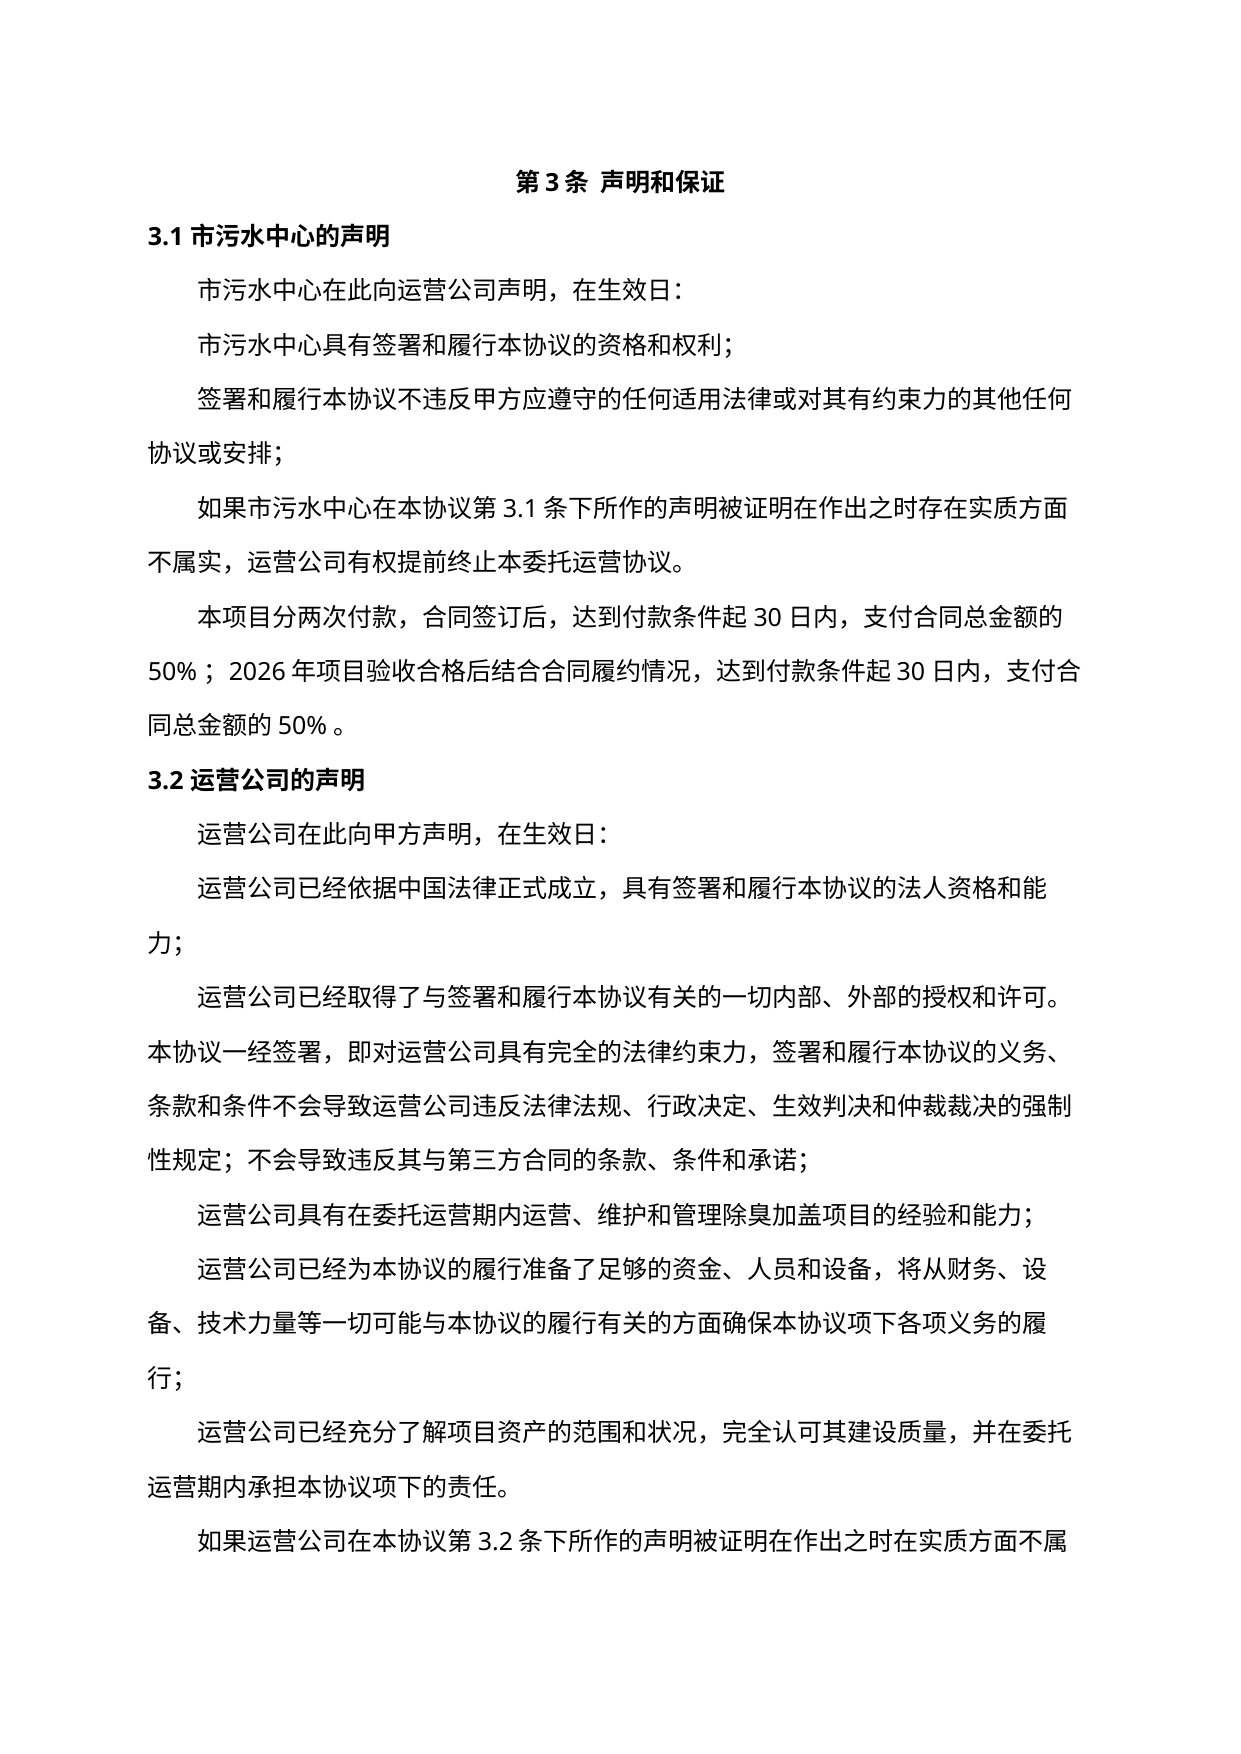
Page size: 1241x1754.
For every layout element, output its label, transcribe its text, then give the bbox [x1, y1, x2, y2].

text 本项目分两次付款，合同签订后，达到付款条件起 30 日内，支付合同总金额的50% ；2026年项目验收合格后结合合同履约情况，达到付款条件起 30 日内，支付合同总金额的50% 。 [148, 597, 1093, 742]
text 市污水中心在此向运营公司声明，在生效日： [148, 271, 1093, 307]
text 运营公司已经依据中国法律正式成立，具有签署和履行本协议的法人资格和能力； [148, 869, 1093, 959]
text 3.2 运营公司的声明 [148, 760, 1093, 796]
text 3.1 市污水中心的声明 [148, 216, 1093, 253]
text 运营公司已经充分了解项目资产的范围和状况，完全认可其建设质量，并在委托运营期内承担本协议项下的责任。 [148, 1413, 1093, 1503]
text 市污水中心具有签署和履行本协议的资格和权利； [148, 325, 1093, 361]
text 签署和履行本协议不违反甲方应遵守的任何适用法律或对其有约束力的其他任何协议或安排； [148, 379, 1093, 470]
text 运营公司具有在委托运营期内运营、维护和管理除臭加盖项目的经验和能力； [148, 1195, 1093, 1231]
text 第3条 声明和保证 [148, 162, 1093, 198]
text 运营公司已经取得了与签署和履行本协议有关的一切内部、外部的授权和许可。本协议一经签署，即对运营公司具有完全的法律约束力，签署和履行本协议的义务、条款和条件不会导致运营公司违反法律法规、行政决定、生效判决和仲裁裁决的强制性规定；不会导致违反其与第三方合同的条款、条件和承诺； [148, 978, 1093, 1177]
text 如果市污水中心在本协议第3.1条下所作的声明被证明在作出之时存在实质方面不属实，运营公司有权提前终止本委托运营协议。 [148, 488, 1093, 579]
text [148, 1521, 1093, 1558]
text 运营公司已经为本协议的履行准备了足够的资金、人员和设备，将从财务、设备、技术力量等一切可能与本协议的履行有关的方面确保本协议项下各项义务的履行； [148, 1249, 1093, 1394]
text 运营公司在此向甲方声明，在生效日： [148, 814, 1093, 851]
